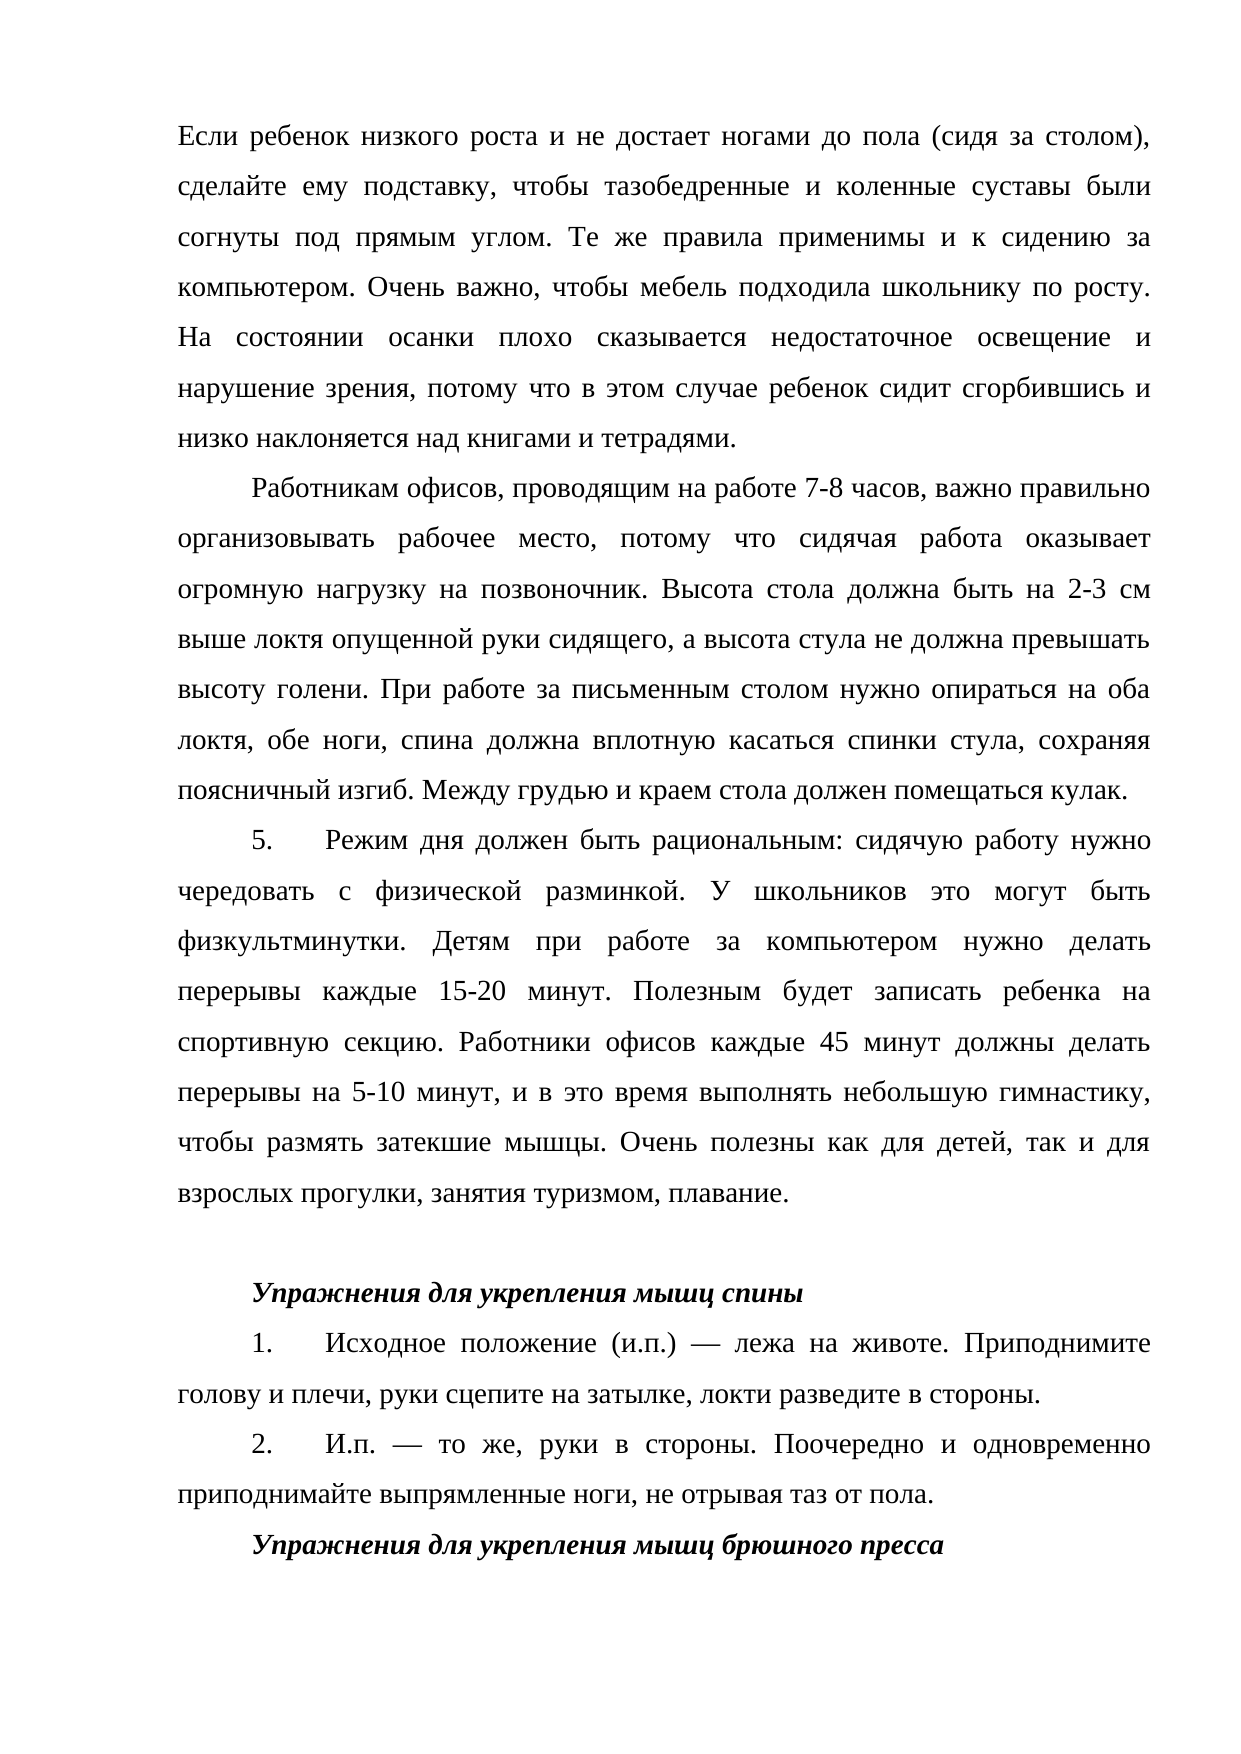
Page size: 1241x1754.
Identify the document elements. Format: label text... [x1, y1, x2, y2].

text Упражнения для укрепления мышц спины [177, 1275, 1152, 1309]
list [177, 118, 1152, 453]
list И.п. — то же, руки в стороны. Поочередно и одновременно приподнимайте выпрямленные ноги, не отрывая таз от пола. [177, 1426, 1152, 1510]
text Упражнения для укрепления мышц брюшного пресса [177, 1527, 1152, 1560]
list Режим дня должен быть рациональным: сидячую работу нужно чередовать с физической разминкой. У школьников это могут быть физкультминутки. Детям при работе за компьютером нужно делать перерывы каждые 15-20 минут. Полезным будет записать ребенка на спортивную секцию. Работники офисов каждые 45 минут должны делать перерывы на 5-10 минут, и в это время выполнять небольшую гимнастику, чтобы размять затекшие мышцы. Очень полезны как для детей, так и для взрослых прогулки, занятия туризмом, плавание. [177, 822, 1152, 1208]
list Исходное положение (и.п.) — лежа на животе. Приподнимите голову и плечи, руки сцепите на затылке, локти разведите в стороны. [177, 1326, 1152, 1409]
text Работникам офисов, проводящим на работе 7-8 часов, важно правильно организовывать рабочее место, потому что сидячая работа оказывает огромную нагрузку на позвоночник. Высота стола должна быть на 2-3 см выше локтя опущенной руки сидящего, а высота стула не должна превышать высоту голени. При работе за письменным столом нужно опираться на оба локтя, обе ноги, спина должна вплотную касаться спинки стула, сохраняя поясничный изгиб. Между грудью и краем стола должен помещаться кулак. [177, 470, 1152, 806]
